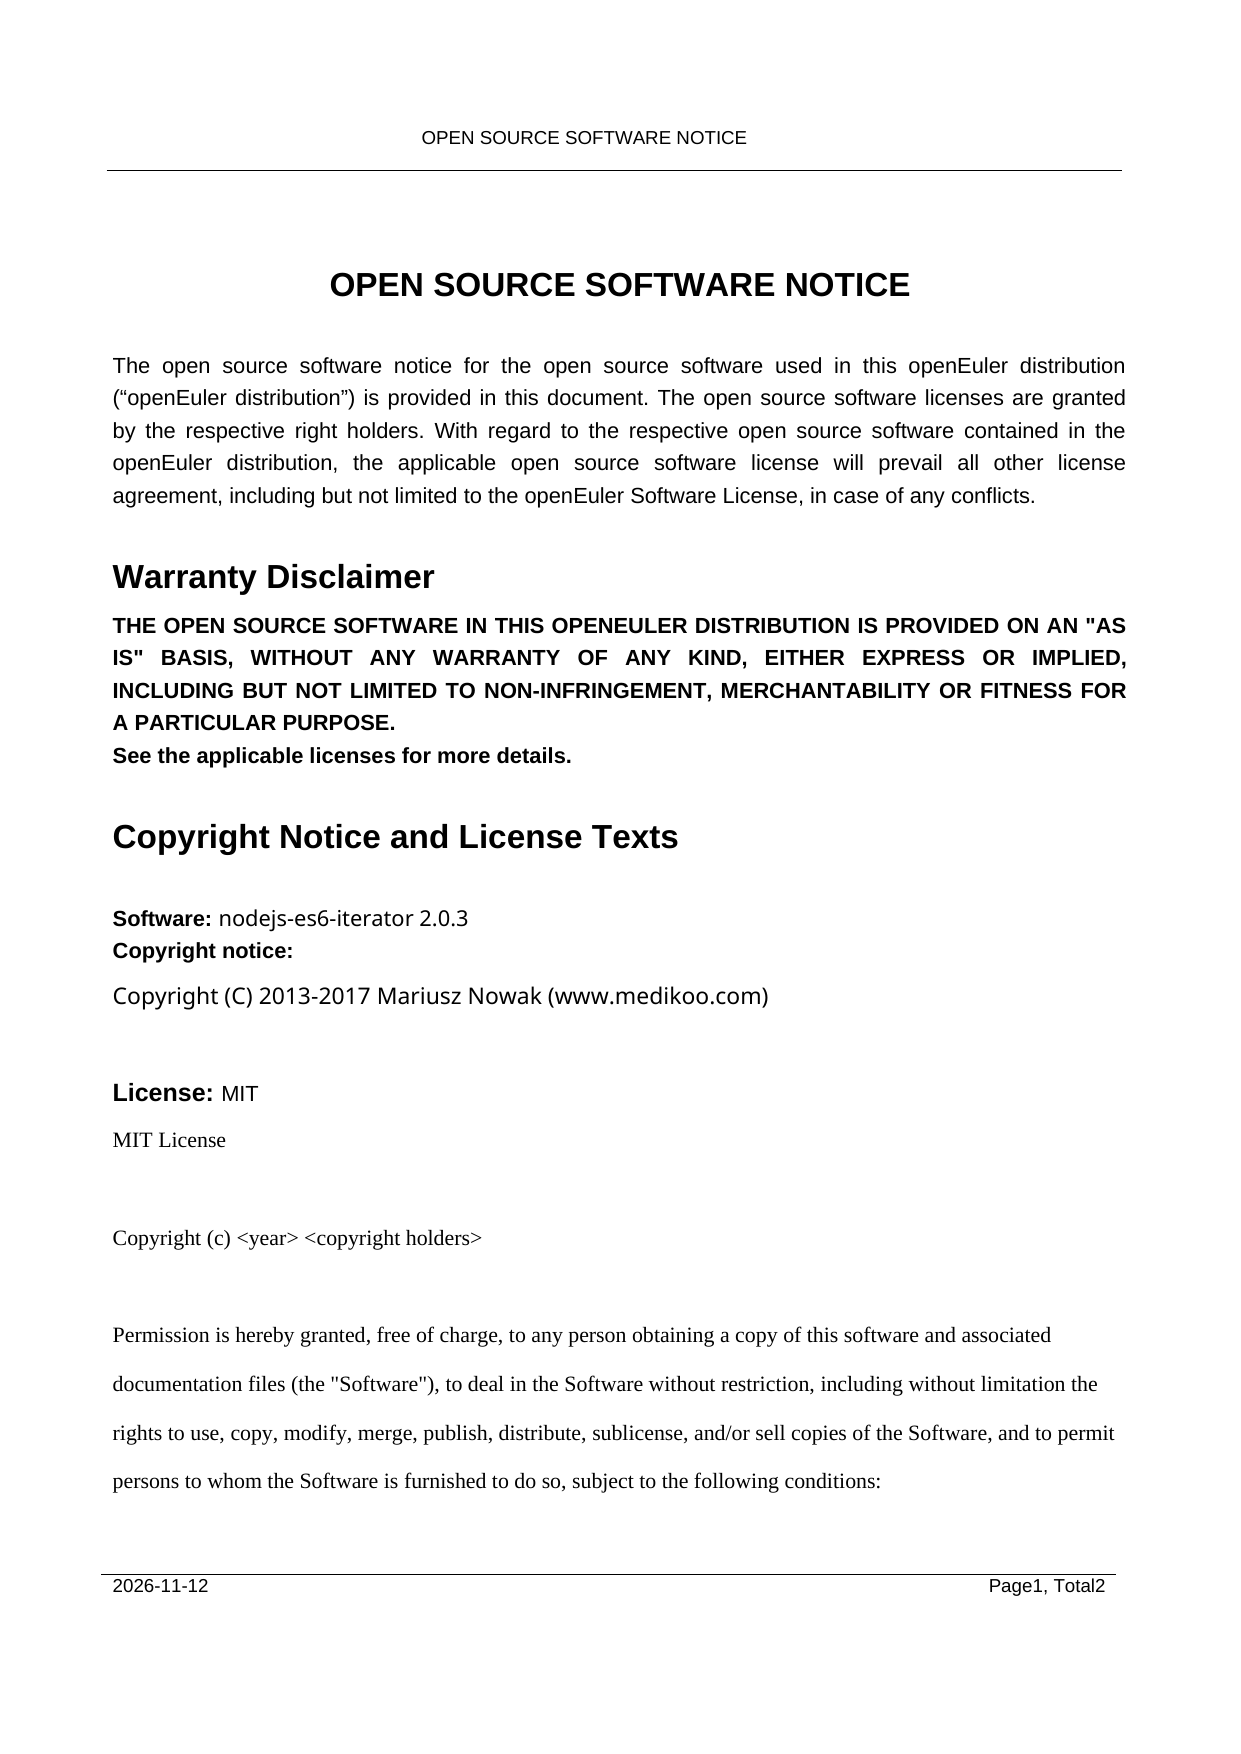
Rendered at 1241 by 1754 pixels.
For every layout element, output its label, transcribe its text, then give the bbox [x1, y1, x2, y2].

text License: MIT [112, 1077, 1128, 1109]
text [112, 1123, 1128, 1497]
text OPEN SOURCE SOFTWARE NOTICE [112, 251, 1128, 316]
text The open source software notice for the open source software used in this openEuler distribution (“openEuler distribution”) is provided in this document. The open source software licenses are granted by the respective right holders. With regard to the respective open source software contained in the openEuler distribution, the applicable open source software license will prevail all other license agreement, including but not limited to the openEuler Software License, in case of any conflicts. [112, 349, 1128, 511]
text Warranty Disclaimer [112, 544, 1128, 609]
text Copyright (C) 2013-2017 Mariusz Nowak (www.medikoo.com) [112, 979, 1128, 1060]
text Software: nodejs-es6-iterator 2.0.3 [112, 901, 1128, 934]
text Copyright Notice and License Texts [112, 804, 1128, 869]
text THE OPEN SOURCE SOFTWARE IN THIS OPENEULER DISTRIBUTION IS PROVIDED ON AN "AS IS" BASIS, WITHOUT ANY WARRANTY OF ANY KIND, EITHER EXPRESS OR IMPLIED, INCLUDING BUT NOT LIMITED TO NON-INFRINGEMENT, MERCHANTABILITY OR FITNESS FOR A PARTICULAR PURPOSE. See the applicable licenses for more details. [112, 609, 1128, 771]
text Copyright notice: [112, 934, 1128, 966]
